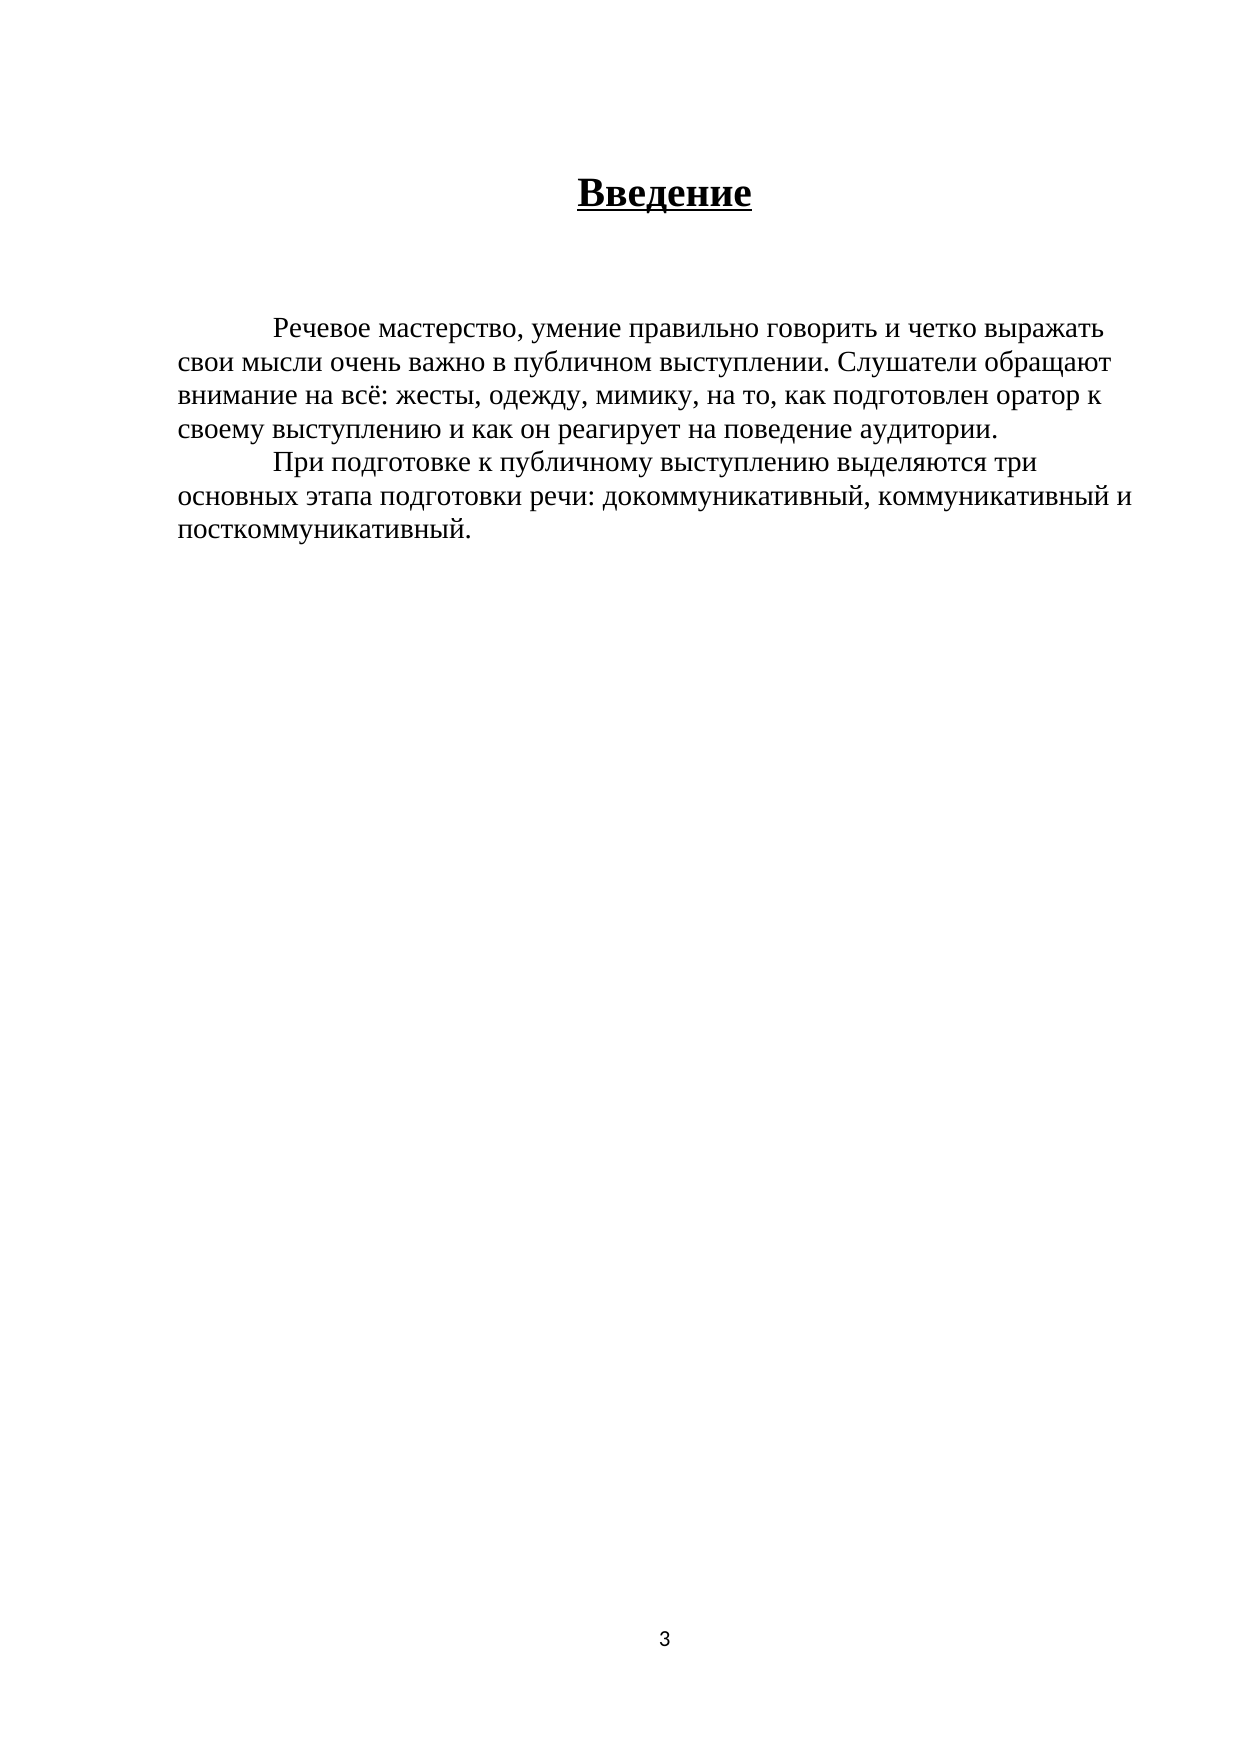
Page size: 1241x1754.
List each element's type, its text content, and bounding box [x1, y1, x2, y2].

text Речевое мастерство, умение правильно говорить и четко выражать свои мысли очень важно в публичном выступлении. Слушатели обращают внимание на всё: жесты, одежду, мимику, на то, как подготовлен оратор к своему выступлению и как он реагирует на поведение аудитории. [177, 310, 1152, 444]
text Введение [177, 168, 1152, 216]
text При подготовке к публичному выступлению выделяются три основных этапа подготовки речи: докоммуникативный, коммуникативный и посткоммуникативный. [177, 444, 1152, 545]
